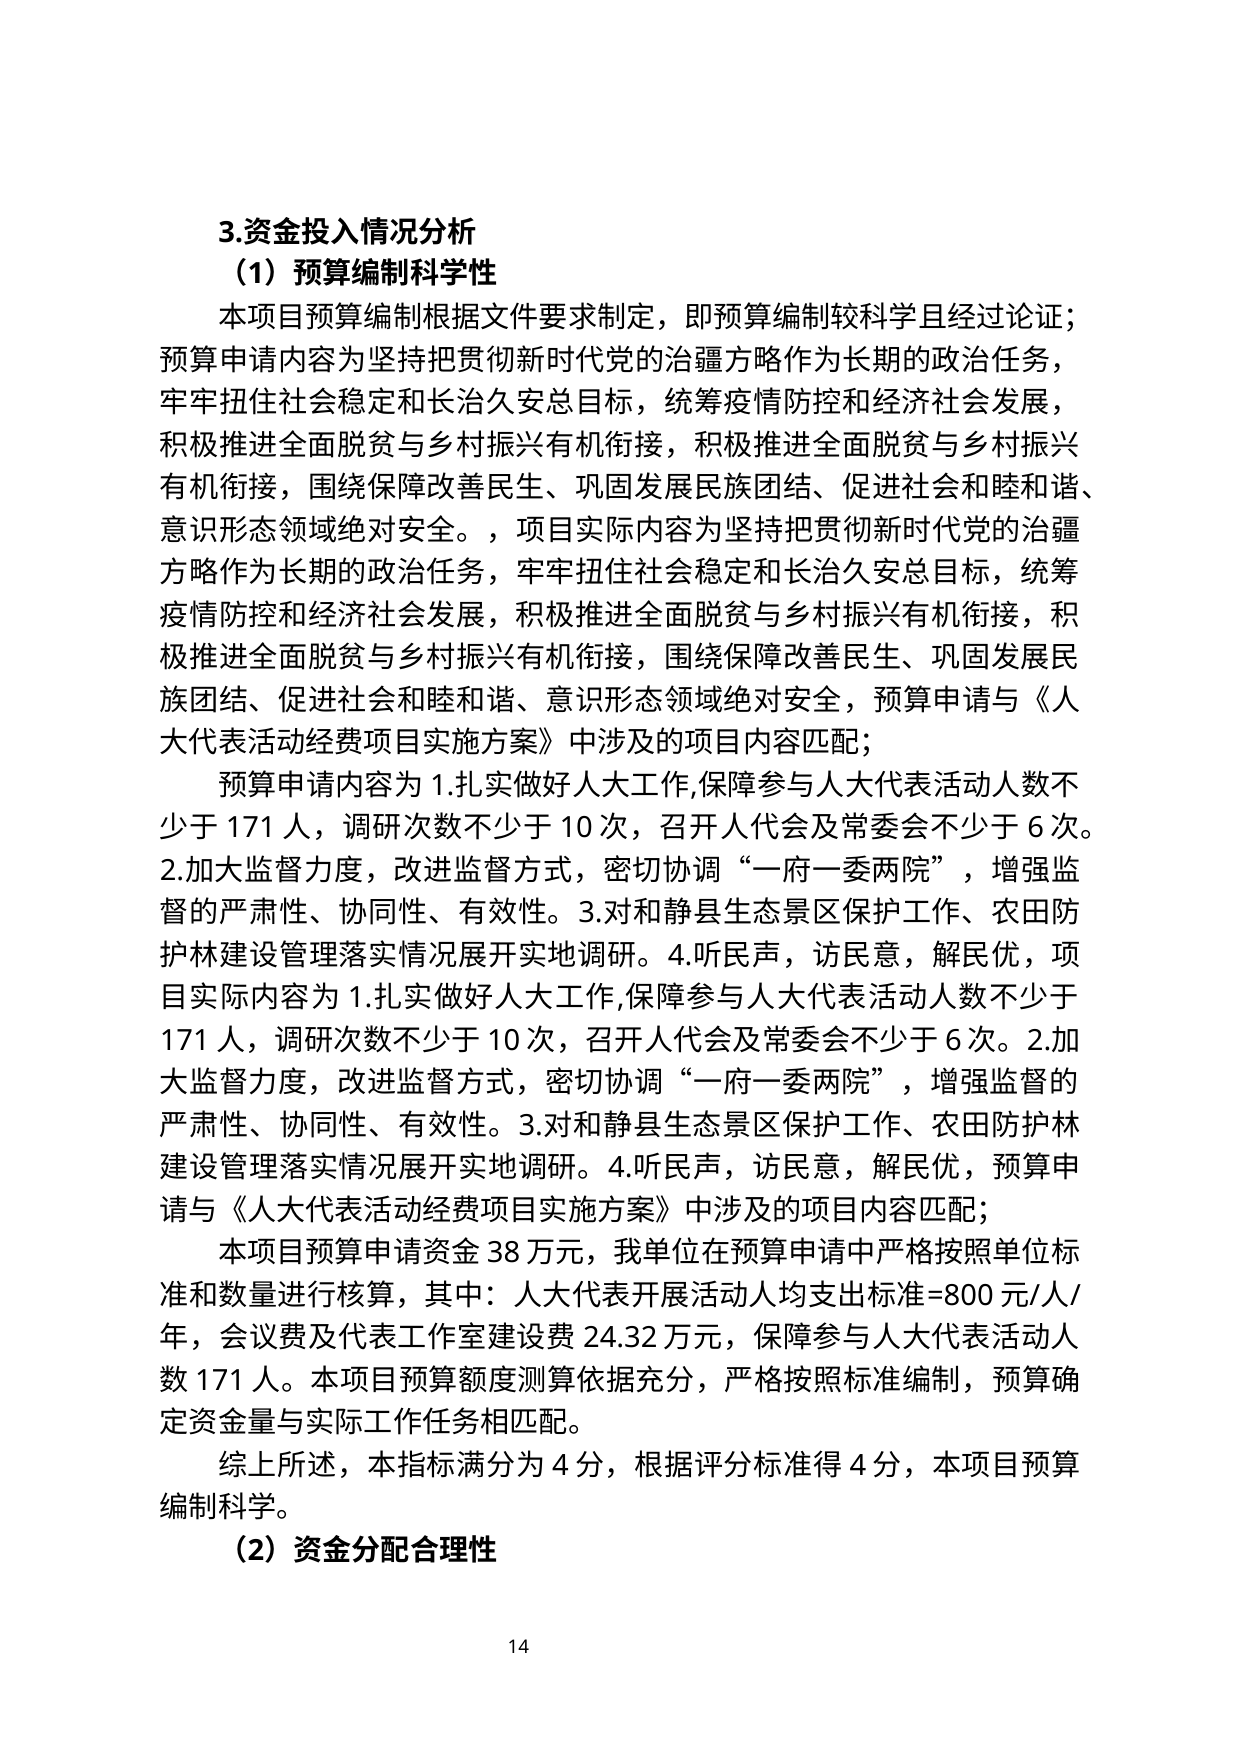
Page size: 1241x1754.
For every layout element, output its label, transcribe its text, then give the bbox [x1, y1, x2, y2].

text 预算申请内容为1.扎实做好人大工作,保障参与人大代表活动人数不少于171人，调研次数不少于10次，召开人代会及常委会不少于6次。2.加大监督力度，改进监督方式，密切协调“一府一委两院”，增强监督的严肃性、协同性、有效性。3.对和静县生态景区保护工作、农田防护林建设管理落实情况展开实地调研。4.听民声，访民意，解民优，项目实际内容为1.扎实做好人大工作,保障参与人大代表活动人数不少于171人，调研次数不少于10次，召开人代会及常委会不少于6次。2.加大监督力度，改进监督方式，密切协调“一府一委两院”，增强监督的严肃性、协同性、有效性。3.对和静县生态景区保护工作、农田防护林建设管理落实情况展开实地调研。4.听民声，访民意，解民优，预算申请与《人大代表活动经费项目实施方案》中涉及的项目内容匹配； [159, 761, 1081, 1229]
text 本项目预算申请资金38万元，我单位在预算申请中严格按照单位标准和数量进行核算，其中：人大代表开展活动人均支出标准=800元/人/年，会议费及代表工作室建设费24.32万元，保障参与人大代表活动人数171人。本项目预算额度测算依据充分，严格按照标准编制，预算确定资金量与实际工作任务相匹配。 [159, 1229, 1081, 1441]
text 预算申请内容为坚持把贯彻新时代党的治疆方略作为长期的政治任务，牢牢扭住社会稳定和长治久安总目标，统筹疫情防控和经济社会发展，积极推进全面脱贫与乡村振兴有机衔接，积极推进全面脱贫与乡村振兴有机衔接，围绕保障改善民生、巩固发展民族团结、促进社会和睦和谐、意识形态领域绝对安全。，项目实际内容为坚持把贯彻新时代党的治疆方略作为长期的政治任务，牢牢扭住社会稳定和长治久安总目标，统筹疫情防控和经济社会发展，积极推进全面脱贫与乡村振兴有机衔接，积极推进全面脱贫与乡村振兴有机衔接，围绕保障改善民生、巩固发展民族团结、促进社会和睦和谐、意识形态领域绝对安全，预算申请与《人大代表活动经费项目实施方案》中涉及的项目内容匹配； [159, 336, 1081, 761]
text 综上所述，本指标满分为4分，根据评分标准得4分，本项目预算编制科学。 [159, 1441, 1081, 1526]
text （1）预算编制科学性 [159, 251, 1081, 294]
subtitle 3.资金投入情况分析 [159, 209, 1081, 251]
text （2）资金分配合理性 [159, 1526, 1081, 1569]
text 本项目预算编制根据文件要求制定，即预算编制较科学且经过论证； [159, 294, 1081, 336]
